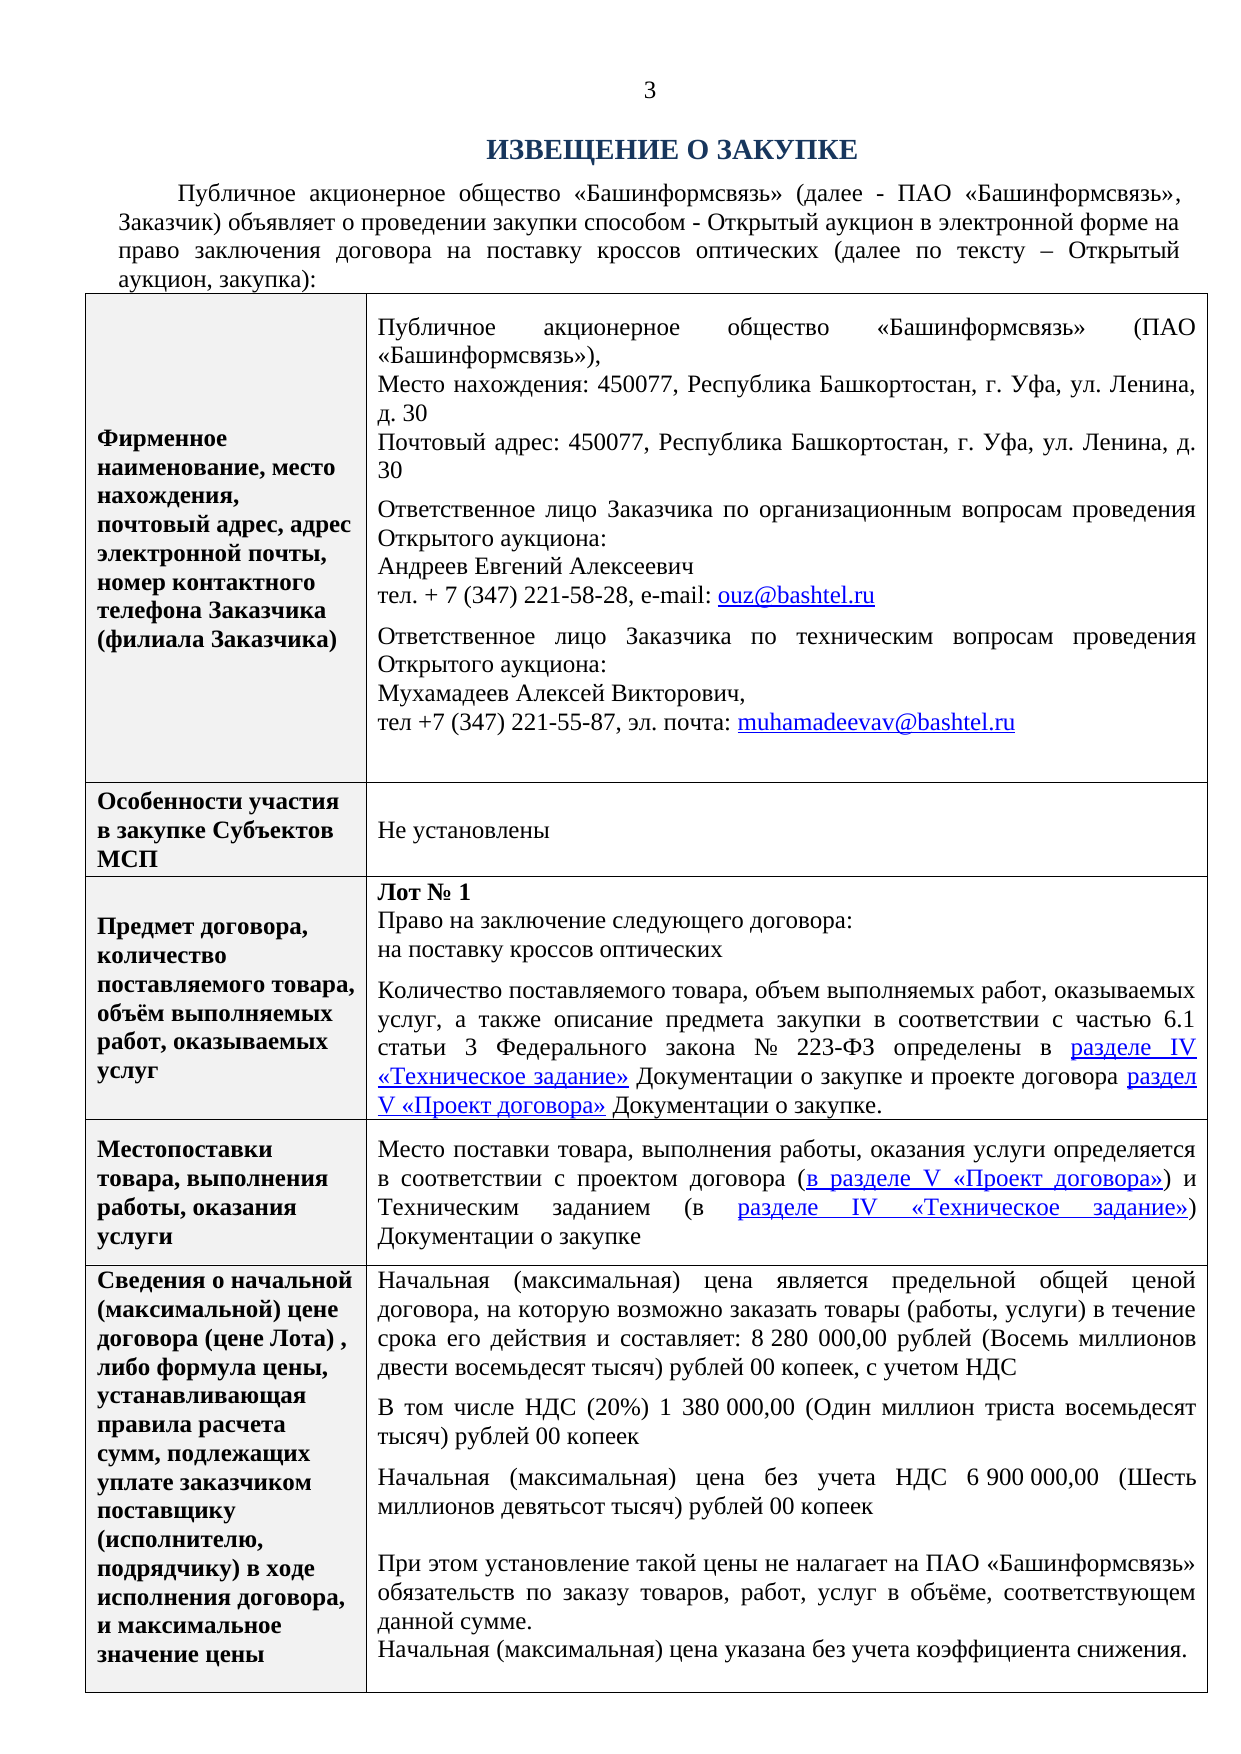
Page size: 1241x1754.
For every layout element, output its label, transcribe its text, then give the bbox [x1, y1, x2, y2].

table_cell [86, 1266, 366, 1692]
table_header Публичное акционерное общество «Башинформсвязь» (ПАО «Башинформсвязь»), Место нахождения: 450077, Республика Башкортостан, г. Уфа, ул. Ленина, д. 30 Почтовый адрес: 450077, Республика Башкортостан, г. Уфа, ул. Ленина, д. 30 Ответственное лицо Заказчика по организационным вопросам проведения Открытого аукциона: Андреев Евгений Алексеевич тел. + 7 (347) 221-58-28, e-mail: ouz@bashtel.ru Ответственное лицо Заказчика по техническим вопросам проведения Открытого аукциона: Мухамадеев Алексей Викторович, тел +7 (347) 221-55-87, эл. почта: muhamadeevav@bashtel.ru [367, 294, 1207, 782]
table_cell Особенности участия в закупке Субъектов МСП [86, 783, 366, 876]
table_cell Предмет договора, количество поставляемого товара, объём выполняемых работ, оказываемых услуг [86, 877, 366, 1119]
table_cell Местопоставки товара, выполнения работы, оказания услуги [86, 1120, 366, 1264]
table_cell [367, 1266, 1207, 1692]
table_header Фирменное наименование, место нахождения, почтовый адрес, адрес электронной почты, номер контактного телефона Заказчика (филиала Заказчика) [86, 294, 366, 782]
subtitle ИЗВЕЩЕНИЕ О ЗАКУПКЕ [163, 132, 1181, 166]
table_cell Лот № 1 Право на заключение следующего договора: на поставку кроссов оптических Количество поставляемого товара, объем выполняемых работ, оказываемых услуг, а также описание предмета закупки в соответствии с частью 6.1 статьи 3 Федерального закона № 223-ФЗ определены в разделе IV «Техническое задание» Документации о закупке и проекте договора раздел V «Проект договора» Документации о закупке. [367, 877, 1207, 1119]
table_cell Место поставки товара, выполнения работы, оказания услуги определяется в соответствии с проектом договора (в разделе V «Проект договора») и Техническим заданием (в разделе IV «Техническое задание») Документации о закупке [367, 1120, 1207, 1264]
table_cell Не установлены [367, 783, 1207, 876]
text Публичное акционерное общество «Башинформсвязь» (далее - ПАО «Башинформсвязь», Заказчик) объявляет о проведении закупки способом - Открытый аукцион в электронной форме на право заключения договора на поставку кроссов оптических (далее по тексту – Открытый аукцион, закупка): [118, 178, 1181, 293]
